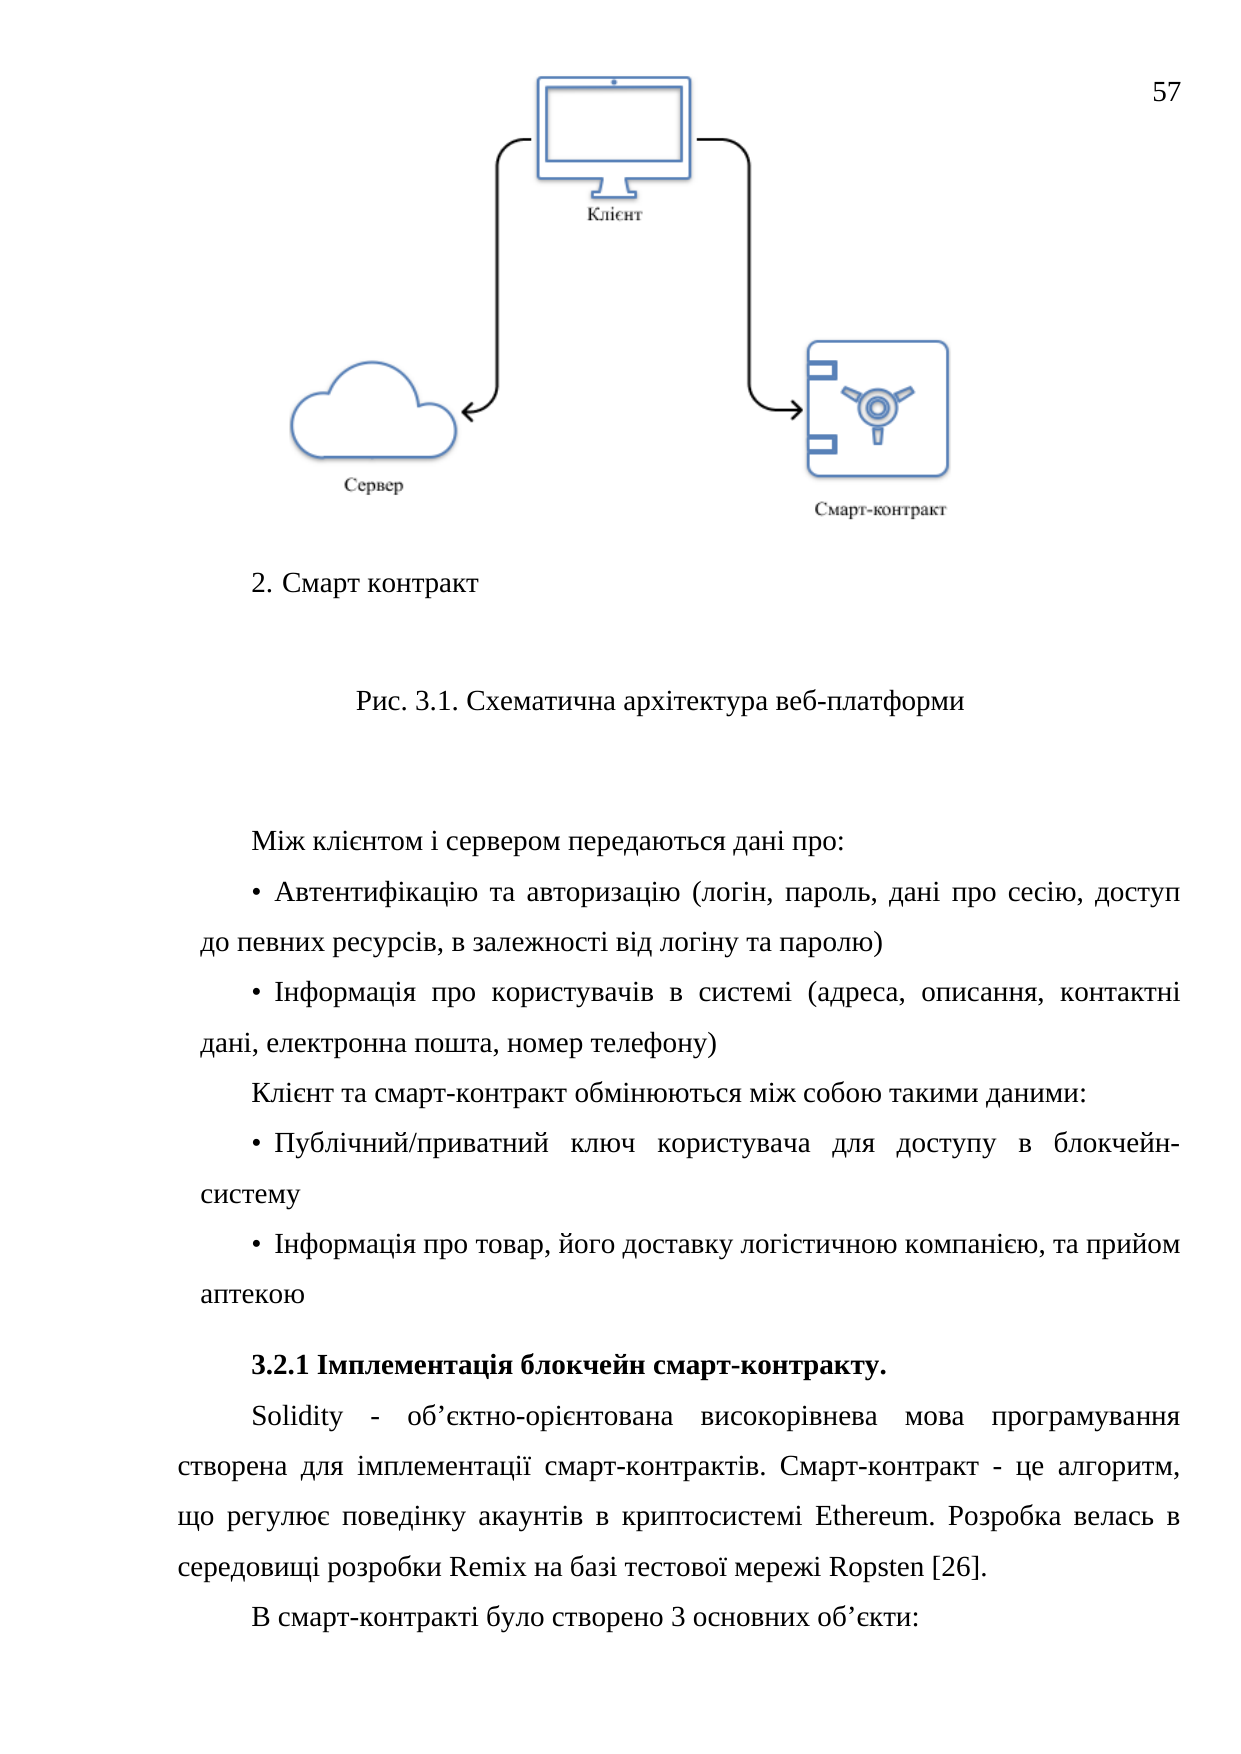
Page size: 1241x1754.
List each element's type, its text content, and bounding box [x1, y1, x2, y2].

text В смарт-контракті було створено 3 основних об’єкти: [177, 1599, 1181, 1633]
text Клієнт та смарт-контракт обмінюються між собою такими даними: [177, 1075, 1181, 1109]
text Між клієнтом і сервером передаються дані про: [177, 823, 1181, 857]
list Публічний/приватний ключ користувача для доступу в блокчейн-систему [200, 1125, 1181, 1209]
subtitle 3.2.1 Імплементація блокчейн смарт-контракту. [177, 1347, 1181, 1381]
text Solidity - об’єктно-орієнтована високорівнева мова програмування створена для імплементації смарт-контрактів. Смарт-контракт - це алгоритм, що регулює поведінку акаунтів в криптосистемі Ethereum. Розробка велась в середовищі розробки Remix на базі тестової мережі Ropsten [26]. [177, 1398, 1181, 1582]
list Інформація про користувачів в системі (адреса, описання, контактні дані, електронна пошта, номер телефону) [200, 974, 1181, 1058]
list Автентифікацію та авторизацію (логін, пароль, дані про сесію, доступ до певних ресурсів, в залежності від логіну та паролю) [200, 874, 1181, 958]
picture [289, 58, 952, 524]
list Інформація про товар, його доставку логістичною компанією, та прийом аптекою [200, 1226, 1181, 1310]
